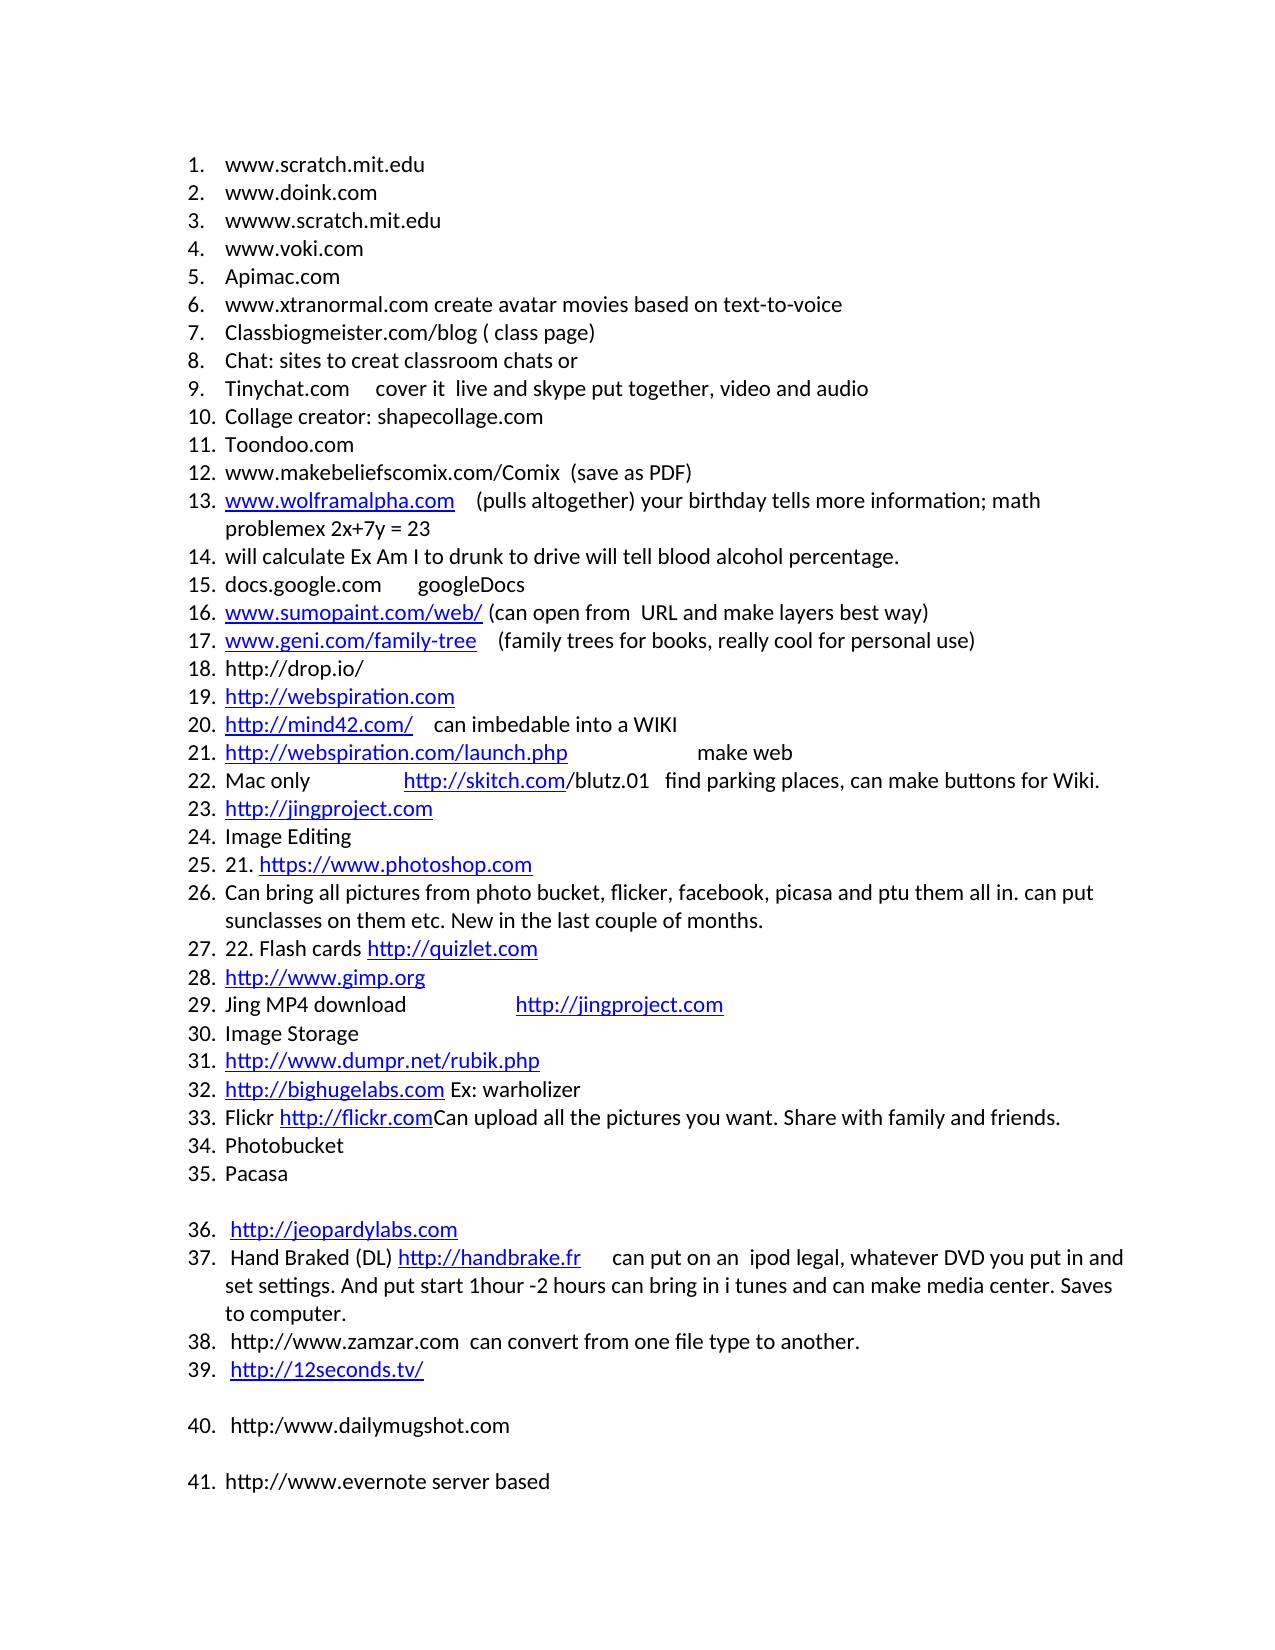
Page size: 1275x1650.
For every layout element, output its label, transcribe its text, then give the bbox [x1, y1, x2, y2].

list will calculate Ex Am I to drunk to drive will tell blood alcohol percentage. [187, 542, 1125, 570]
list http://jingproject.com [187, 794, 1125, 822]
list www.sumopaint.com/web/ (can open from URL and make layers best way) [187, 598, 1125, 626]
list Collage creator: shapecollage.com [187, 402, 1125, 430]
list www.wolframalpha.com (pulls altogether) your birthday tells more information; math problemex 2x+7y = 23 [187, 486, 1125, 542]
list www.scratch.mit.edu [187, 150, 1125, 178]
list http://webspiration.com [187, 682, 1125, 710]
list Flickr http://flickr.comCan upload all the pictures you want. Share with family and friends. [187, 1103, 1125, 1131]
list Can bring all pictures from photo bucket, flicker, facebook, picasa and ptu them all in. can put sunclasses on them etc. New in the last couple of months. [187, 878, 1125, 934]
list http://www.gimp.org [187, 963, 1125, 991]
list www.makebeliefscomix.com/Comix (save as PDF) [187, 458, 1125, 486]
list http://bighugelabs.com Ex: warholizer [187, 1075, 1125, 1103]
list Image Storage [187, 1019, 1125, 1047]
list http://mind42.com/ can imbedable into a WIKI [187, 710, 1125, 738]
list http://webspiration.com/launch.php make web [187, 738, 1125, 766]
list docs.google.com googleDocs [187, 570, 1125, 598]
list 21. https://www.photoshop.com [187, 851, 1125, 878]
list 22. Flash cards http://quizlet.com [187, 934, 1125, 963]
list http://jeopardylabs.com [187, 1215, 1125, 1243]
list Jing MP4 download http://jingproject.com [187, 991, 1125, 1019]
list Pacasa [187, 1159, 1125, 1187]
list http://12seconds.tv/ [187, 1355, 1125, 1383]
list Photobucket [187, 1131, 1125, 1159]
list Chat: sites to creat classroom chats or [187, 346, 1125, 374]
list www.geni.com/family-tree (family trees for books, really cool for personal use) [187, 626, 1125, 654]
list http://www.evernote server based [187, 1467, 1125, 1495]
list http://www.dumpr.net/rubik.php [187, 1047, 1125, 1075]
list http://www.zamzar.com can convert from one file type to another. [187, 1327, 1125, 1355]
list www.xtranormal.com create avatar movies based on text-to-voice [187, 290, 1125, 318]
list http:/www.dailymugshot.com [187, 1411, 1125, 1439]
list Classbiogmeister.com/blog ( class page) [187, 318, 1125, 346]
list Hand Braked (DL) http://handbrake.fr can put on an ipod legal, whatever DVD you put in and set settings. And put start 1hour -2 hours can bring in i tunes and can make media center. Saves to computer. [187, 1243, 1125, 1327]
list Mac only http://skitch.com/blutz.01 find parking places, can make buttons for Wiki. [187, 766, 1125, 794]
list Toondoo.com [187, 430, 1125, 458]
list wwww.scratch.mit.edu [187, 206, 1125, 234]
list http://drop.io/ [187, 654, 1125, 682]
list www.voki.com [187, 234, 1125, 262]
list www.doink.com [187, 178, 1125, 206]
list Apimac.com [187, 262, 1125, 290]
list Image Editing [187, 822, 1125, 851]
list Tinychat.com cover it live and skype put together, video and audio [187, 374, 1125, 402]
